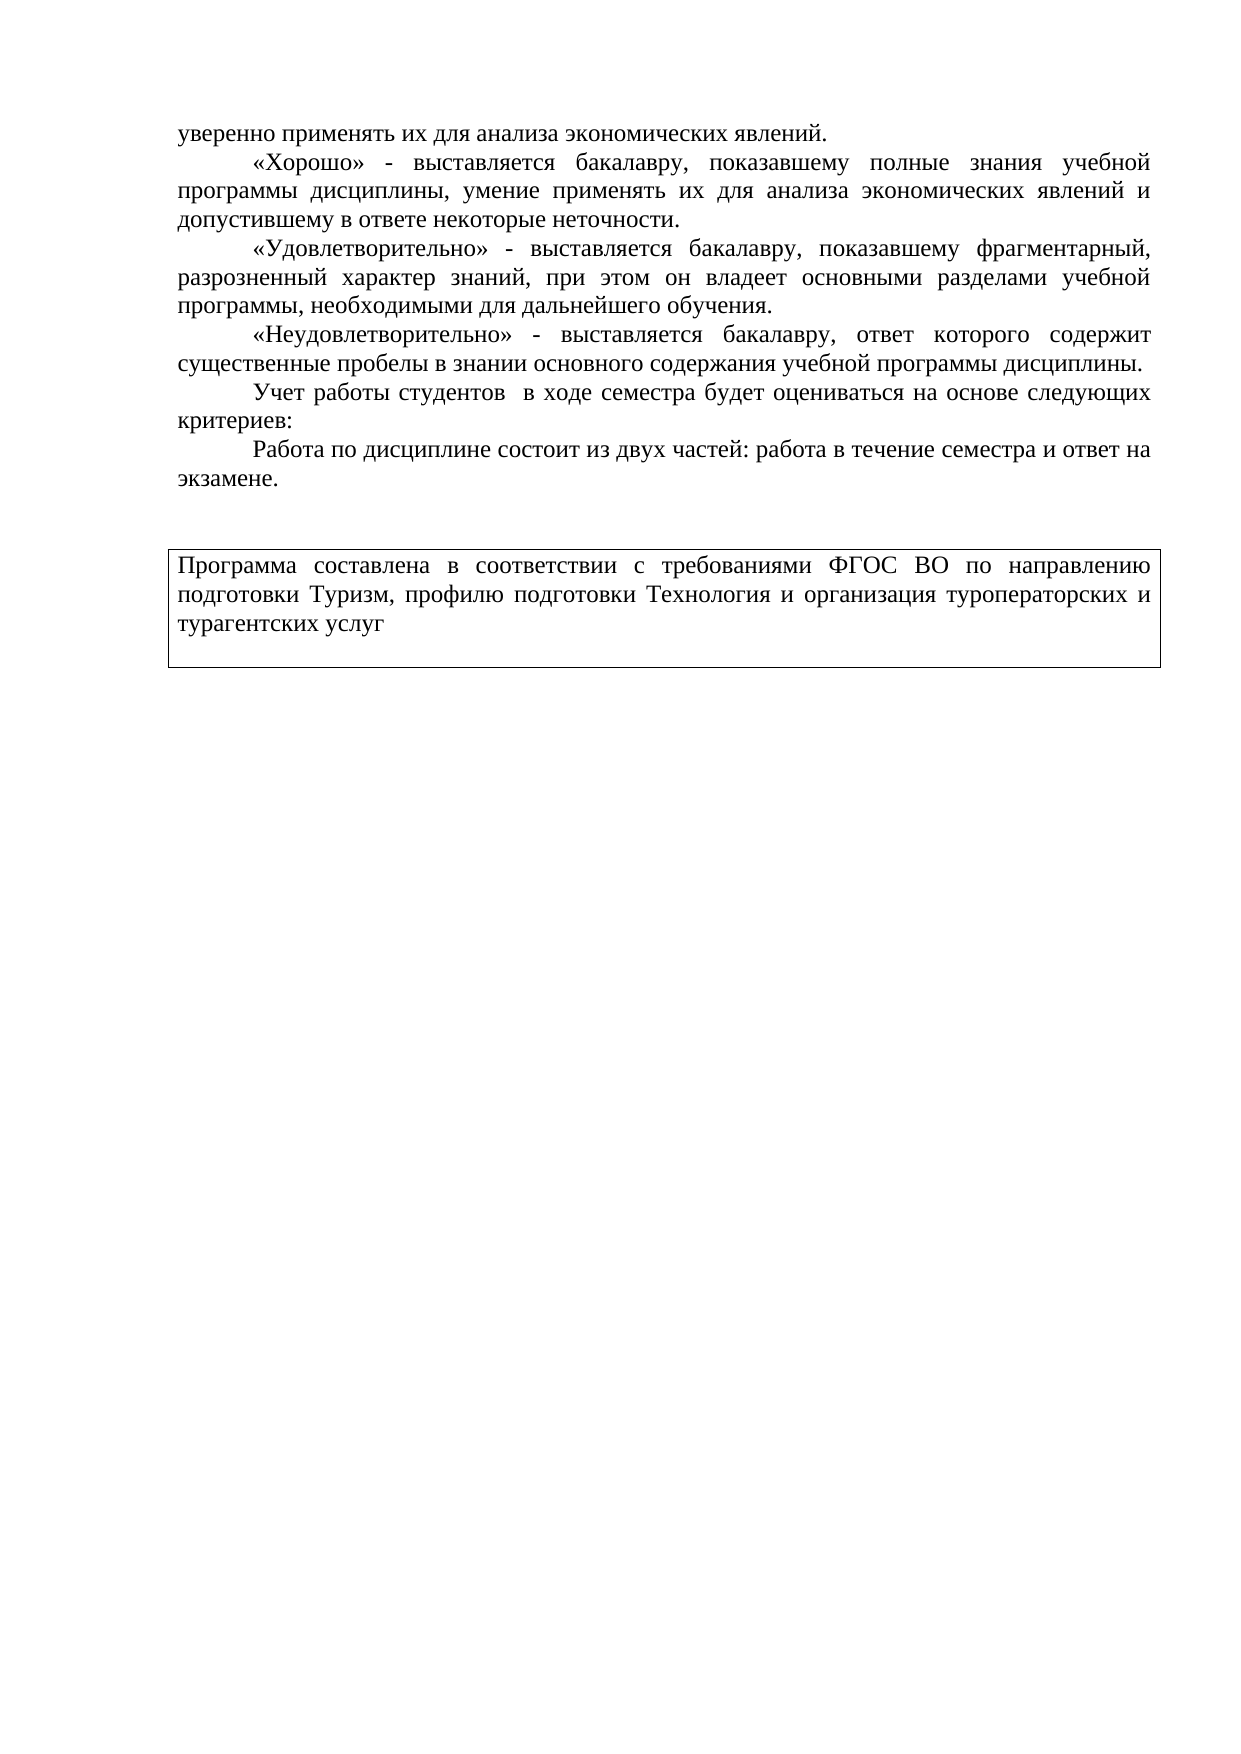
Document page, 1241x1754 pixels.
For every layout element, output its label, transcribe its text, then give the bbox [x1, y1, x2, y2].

text Учет работы студентов в ходе семестра будет оцениваться на основе следующих критериев: [177, 377, 1152, 434]
text Программа составлена в соответствии с требованиями ФГОС ВО по направлению подготовки Туризм, профилю подготовки Технология и организация туроператорских и турагентских услуг [169, 550, 1160, 637]
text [177, 118, 1152, 147]
text «Неудовлетворительно» - выставляется бакалавру, ответ которого содержит существенные пробелы в знании основного содержания учебной программы дисциплины. [177, 319, 1152, 377]
text Работа по дисциплине состоит из двух частей: работа в течение семестра и ответ на экзамене. [177, 434, 1152, 492]
text «Удовлетворительно» - выставляется бакалавру, показавшему фрагментарный, разрозненный характер знаний, при этом он владеет основными разделами учебной программы, необходимыми для дальнейшего обучения. [177, 233, 1152, 319]
text «Хорошо» - выставляется бакалавру, показавшему полные знания учебной программы дисциплины, умение применять их для анализа экономических явлений и допустившему в ответе некоторые неточности. [177, 147, 1152, 233]
